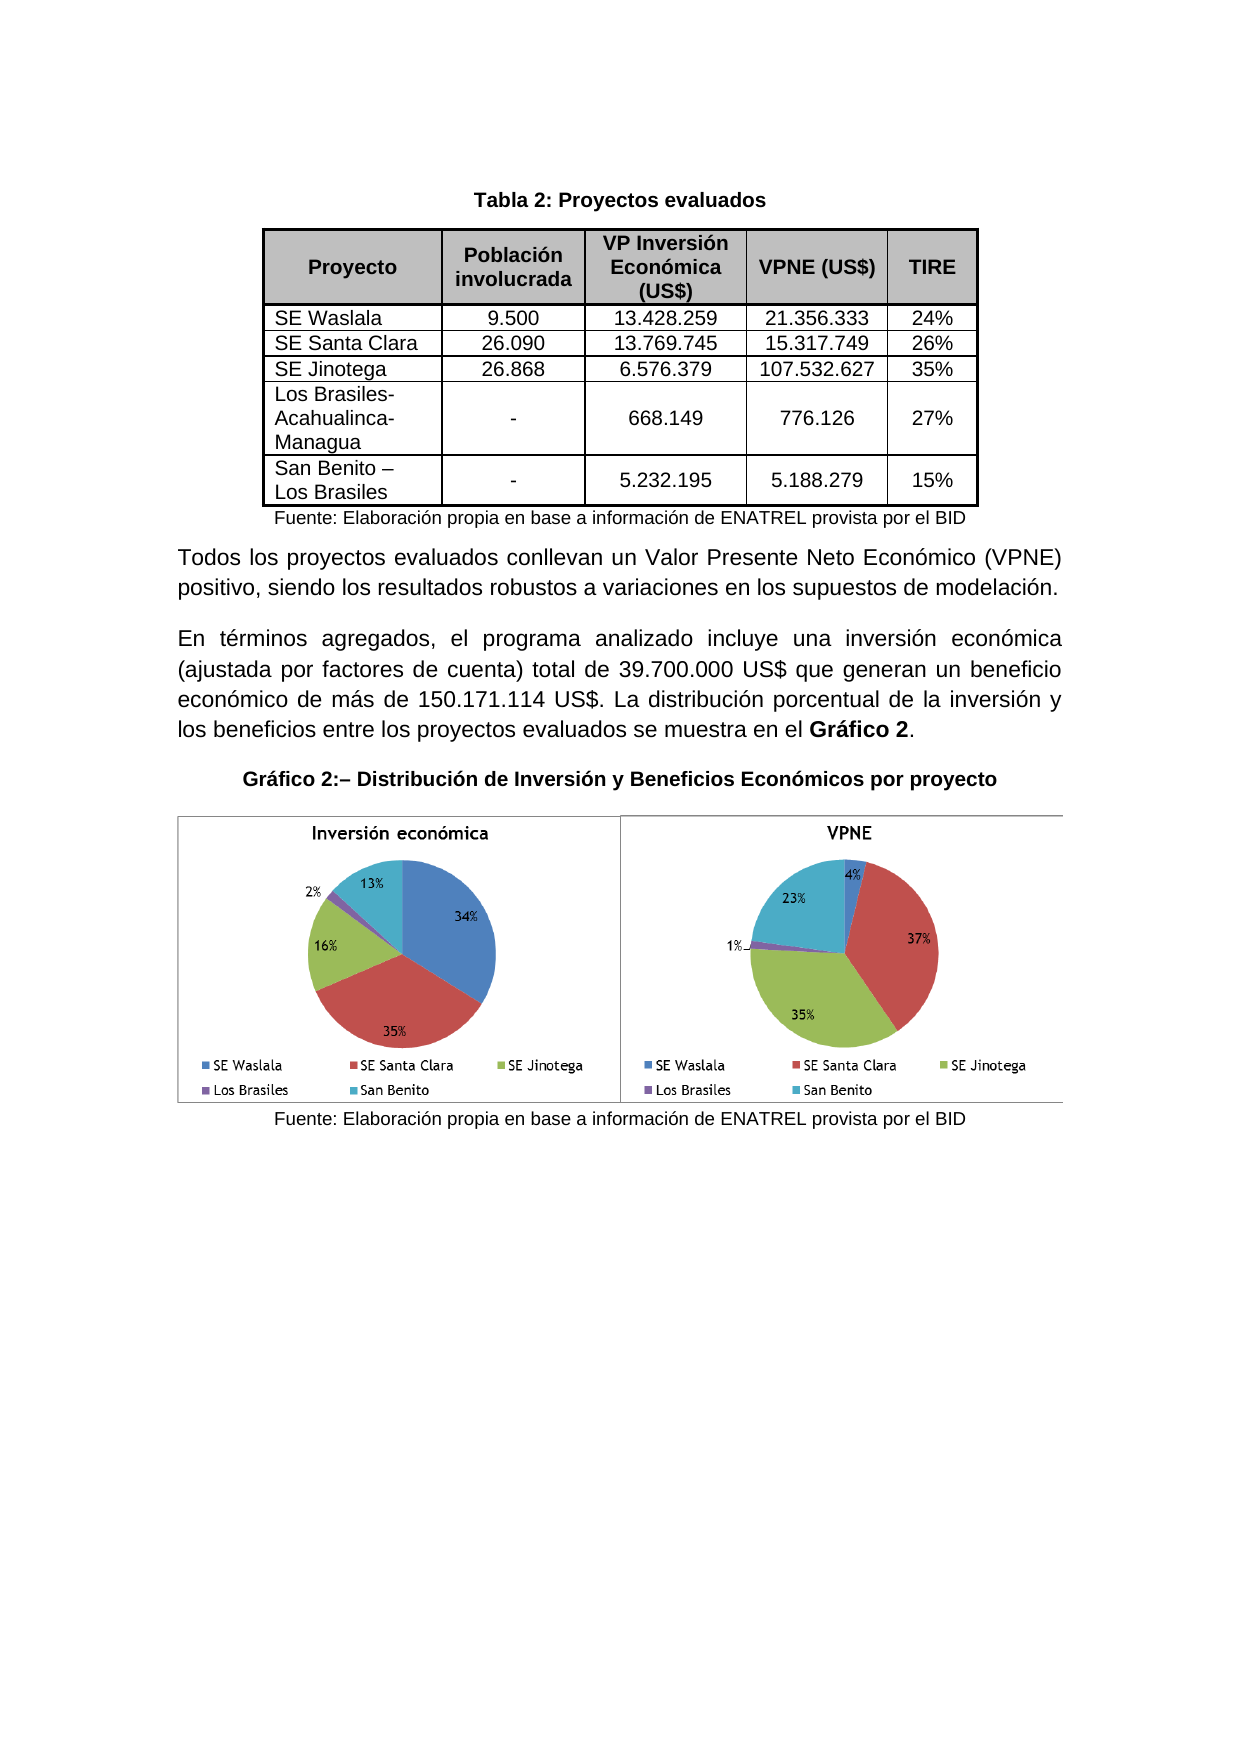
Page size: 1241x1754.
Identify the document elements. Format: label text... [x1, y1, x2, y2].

text En términos agregados, el programa analizado incluye una inversión económica (ajustada por factores de cuenta) total de 39.700.000 US$ que generan un beneficio económico de más de 150.171.114 US$. La distribución porcentual de la inversión y los beneficios entre los proyectos evaluados se muestra en el Gráfico 2. [177, 625, 1063, 742]
table_header VPNE (US$) [747, 231, 887, 303]
table_cell 15% [888, 456, 976, 504]
table_cell 21.356.333 [747, 306, 887, 330]
table_cell San Benito – Los Brasiles [265, 456, 441, 504]
text Gráfico 2:– Distribución de Inversión y Beneficios Económicos por proyecto [177, 767, 1063, 791]
table_cell 26.868 [443, 357, 584, 381]
table_header VP Inversión Económica (US$) [586, 231, 746, 303]
text Fuente: Elaboración propia en base a información de ENATREL provista por el BID [177, 1107, 1063, 1129]
table_cell 107.532.627 [747, 357, 887, 381]
table_cell 9.500 [443, 306, 584, 330]
table_cell 5.188.279 [747, 456, 887, 504]
table_cell 24% [888, 306, 976, 330]
table_cell 6.576.379 [586, 357, 746, 381]
table_header Población involucrada [443, 231, 584, 303]
table_cell - [443, 382, 584, 454]
table_cell 13.769.745 [586, 331, 746, 355]
table_cell 26% [888, 331, 976, 355]
table_cell 35% [888, 357, 976, 381]
table_cell SE Jinotega [265, 357, 441, 381]
table_cell 668.149 [586, 382, 746, 454]
table_cell 13.428.259 [586, 306, 746, 330]
table_cell 776.126 [747, 382, 887, 454]
table_cell SE Waslala [265, 306, 441, 330]
table_cell - [443, 456, 584, 504]
table_cell Los Brasiles-Acahualinca-Managua [265, 382, 441, 454]
text Tabla 2: Proyectos evaluados [177, 188, 1063, 212]
table_cell SE Santa Clara [265, 331, 441, 355]
table_cell 26.090 [443, 331, 584, 355]
text Fuente: Elaboración propia en base a información de ENATREL provista por el BID [177, 507, 1063, 528]
picture [177, 815, 1063, 1103]
table_cell 15.317.749 [747, 331, 887, 355]
table_cell 27% [888, 382, 976, 454]
table_header Proyecto [265, 231, 441, 303]
table_cell 5.232.195 [586, 456, 746, 504]
table_header TIRE [888, 231, 976, 303]
text Todos los proyectos evaluados conllevan un Valor Presente Neto Económico (VPNE) positivo, siendo los resultados robustos a variaciones en los supuestos de modelación. [177, 544, 1063, 601]
